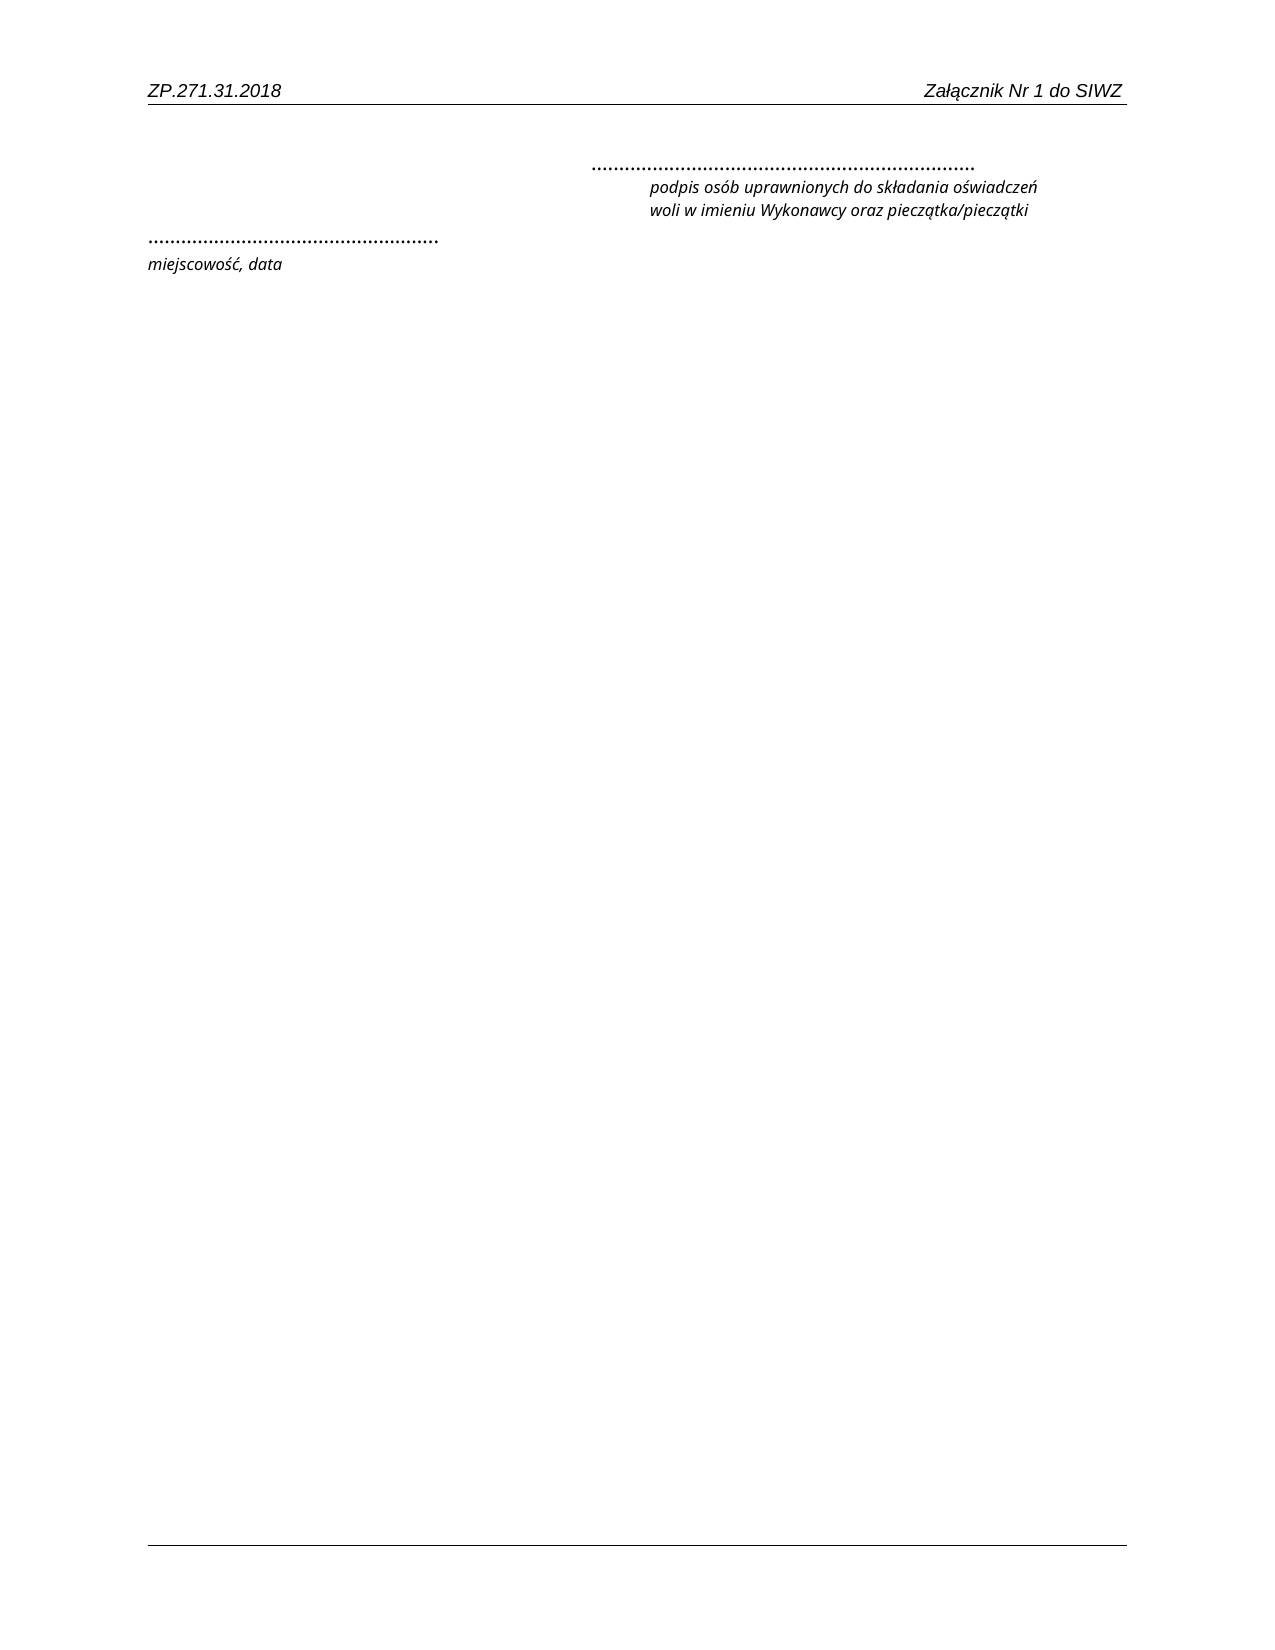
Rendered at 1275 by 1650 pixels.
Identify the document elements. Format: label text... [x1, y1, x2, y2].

text woli w imieniu Wykonawcy oraz pieczątka/pieczątki [650, 199, 1127, 221]
text …………………………………………….. [148, 221, 1127, 250]
text ..................................................................... [591, 148, 1127, 176]
text miejscowość, data [148, 252, 1127, 275]
text podpis osób uprawnionych do składania oświadczeń [650, 176, 1127, 199]
